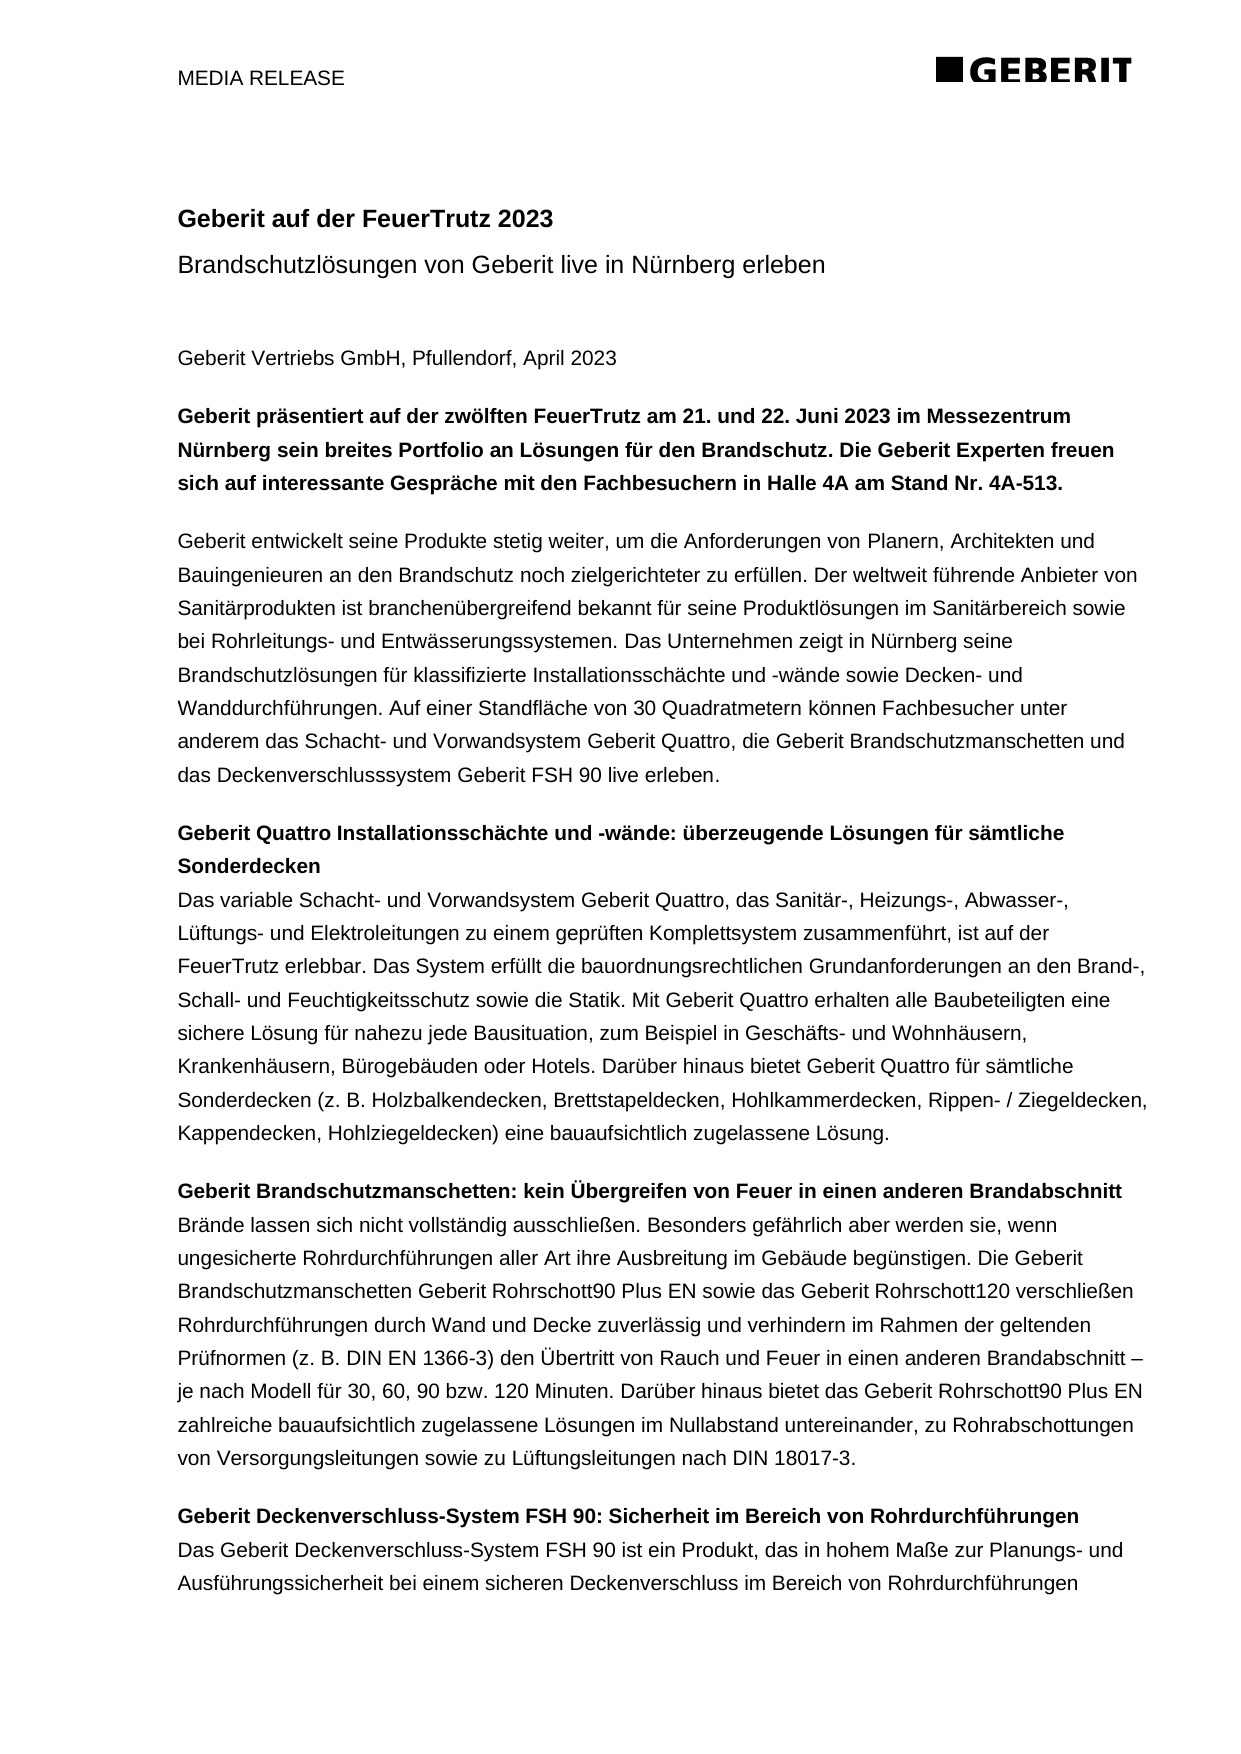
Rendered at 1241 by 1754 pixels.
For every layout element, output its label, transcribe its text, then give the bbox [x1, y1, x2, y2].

text Geberit Vertriebs GmbH, Pfullendorf, April 2023 [177, 339, 1152, 372]
text Brandschutzlösungen von Geberit live in Nürnberg erleben [177, 247, 1152, 314]
text Geberit Quattro Installationsschächte und -wände: überzeugende Lösungen für sämtliche Sonderdecken Das variable Schacht- und Vorwandsystem Geberit Quattro, das Sanitär-, Heizungs-, Abwasser-, Lüftungs- und Elektroleitungen zu einem geprüften Komplettsystem zusammenführt, ist auf der FeuerTrutz erlebbar. Das System erfüllt die bauordnungsrechtlichen Grundanforderungen an den Brand-, Schall- und Feuchtigkeitsschutz sowie die Statik. Mit Geberit Quattro erhalten alle Baubeteiligten eine sichere Lösung für nahezu jede Bausituation, zum Beispiel in Geschäfts- und Wohnhäusern, Krankenhäusern, Bürogebäuden oder Hotels. Darüber hinaus bietet Geberit Quattro für sämtliche Sonderdecken (z. B. Holzbalkendecken, Brettstapeldecken, Hohlkammerdecken, Rippen- / Ziegeldecken, Kappendecken, Hohlziegeldecken) eine bauaufsichtlich zugelassene Lösung. [177, 814, 1152, 1147]
text Geberit auf der FeuerTrutz 2023 [177, 204, 1152, 233]
text Geberit präsentiert auf der zwölften FeuerTrutz am 21. und 22. Juni 2023 im Messezentrum Nürnberg sein breites Portfolio an Lösungen für den Brandschutz. Die Geberit Experten freuen sich auf interessante Gespräche mit den Fachbesuchern in Halle 4A am Stand Nr. 4A-513. [177, 397, 1152, 497]
text Geberit Brandschutzmanschetten: kein Übergreifen von Feuer in einen anderen Brandabschnitt Brände lassen sich nicht vollständig ausschließen. Besonders gefährlich aber werden sie, wenn ungesicherte Rohrdurchführungen aller Art ihre Ausbreitung im Gebäude begünstigen. Die Geberit Brandschutzmanschetten Geberit Rohrschott90 Plus EN sowie das Geberit Rohrschott120 verschließen Rohrdurchführungen durch Wand und Decke zuverlässig und verhindern im Rahmen der geltenden Prüfnormen (z. B. DIN EN 1366-3) den Übertritt von Rauch und Feuer in einen anderen Brandabschnitt – je nach Modell für 30, 60, 90 bzw. 120 Minuten. Darüber hinaus bietet das Geberit Rohrschott90 Plus EN zahlreiche bauaufsichtlich zugelassene Lösungen im Nullabstand untereinander, zu Rohrabschottungen von Versorgungsleitungen sowie zu Lüftungsleitungen nach DIN 18017-3. [177, 1172, 1152, 1472]
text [177, 1531, 1152, 1597]
subtitle Geberit Deckenverschluss-System FSH 90: Sicherheit im Bereich von Rohrdurchführungen [177, 1497, 1152, 1531]
text Geberit entwickelt seine Produkte stetig weiter, um die Anforderungen von Planern, Architekten und Bauingenieuren an den Brandschutz noch zielgerichteter zu erfüllen. Der weltweit führende Anbieter von Sanitärprodukten ist branchenübergreifend bekannt für seine Produktlösungen im Sanitärbereich sowie bei Rohrleitungs- und Entwässerungssystemen. Das Unternehmen zeigt in Nürnberg seine Brandschutzlösungen für klassifizierte Installationsschächte und -wände sowie Decken- und Wanddurchführungen. Auf einer Standfläche von 30 Quadratmetern können Fachbesucher unter anderem das Schacht- und Vorwandsystem Geberit Quattro, die Geberit Brandschutzmanschetten und das Deckenverschlusssystem Geberit FSH 90 live erleben. [177, 522, 1152, 789]
picture [935, 56, 1132, 82]
